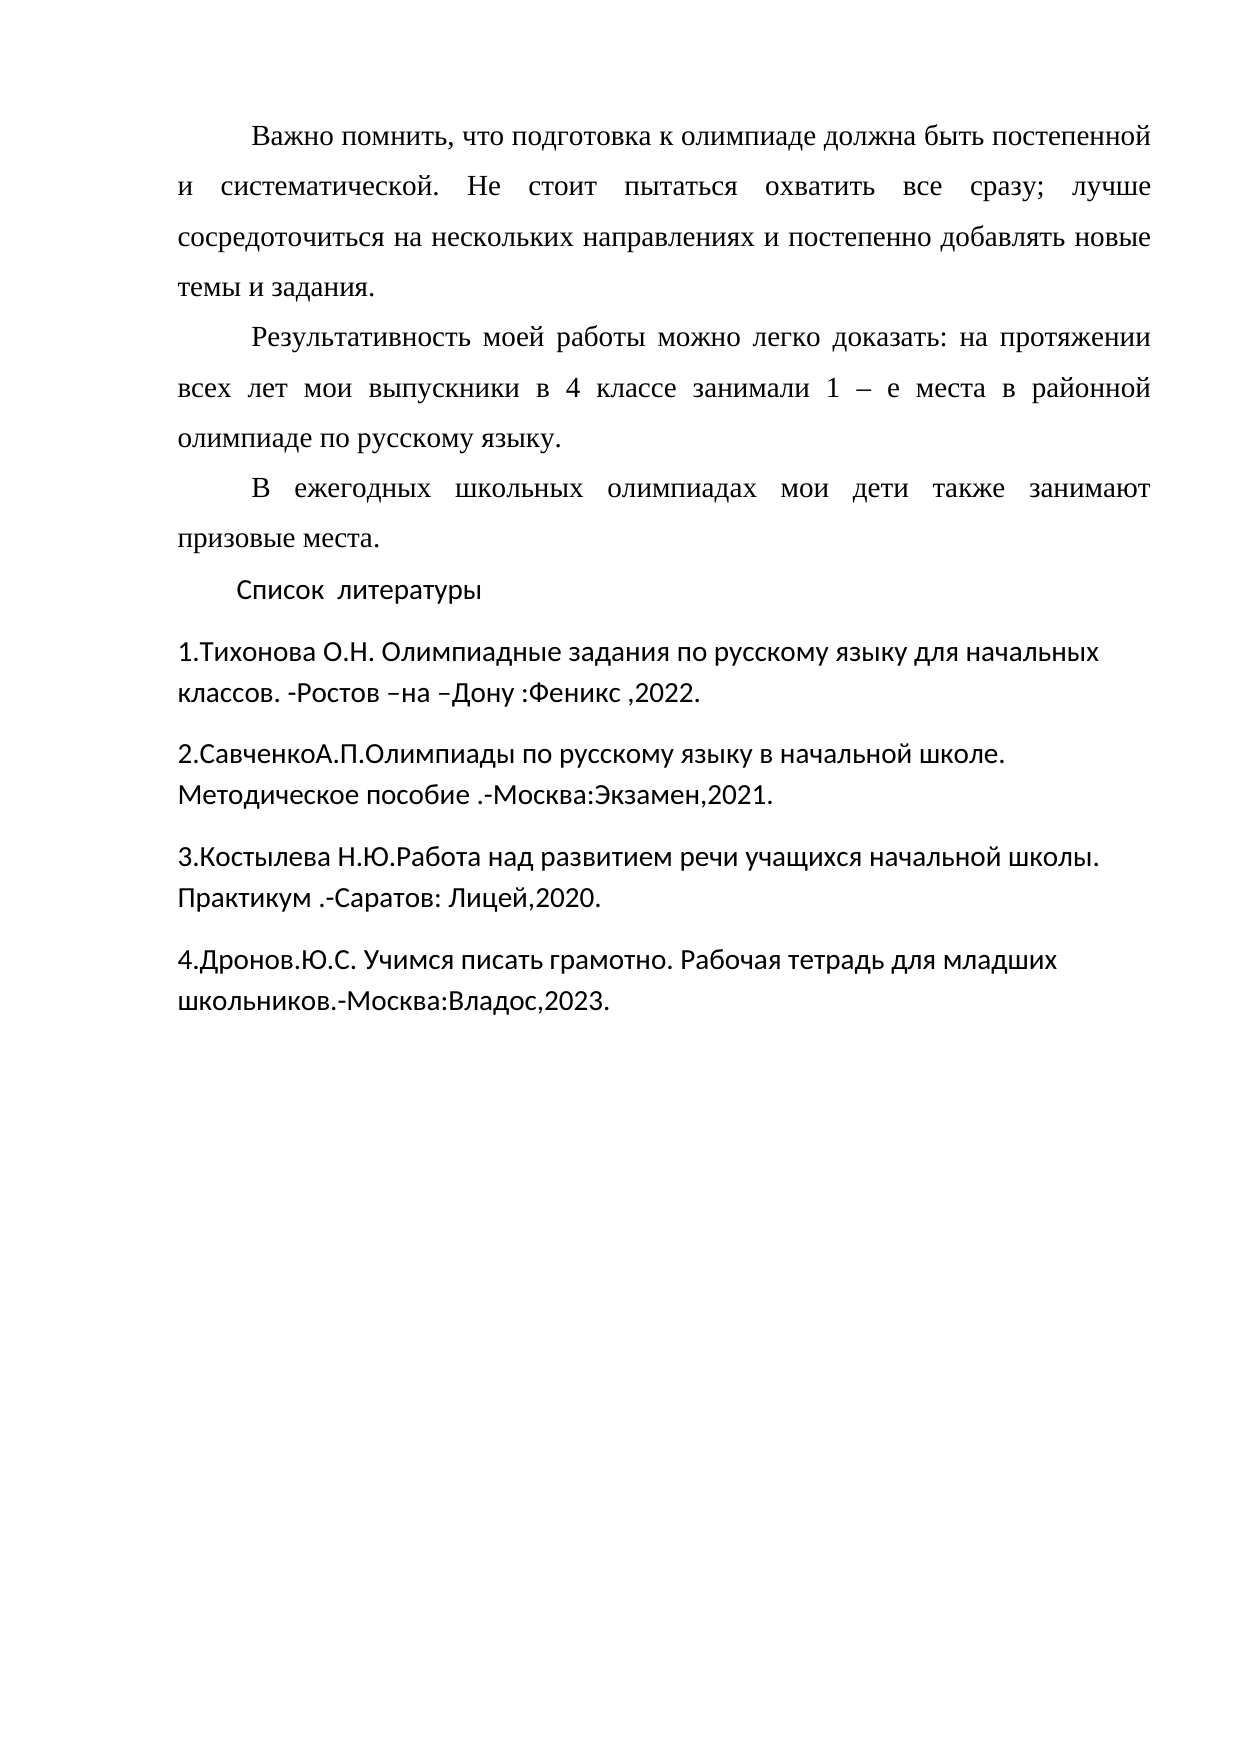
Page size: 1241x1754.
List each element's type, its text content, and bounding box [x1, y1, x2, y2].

text 1.Тихонова О.Н. Олимпиадные задания по русскому языку для начальных классов. -Ростов –на –Дону :Феникс ,2022. [177, 633, 1152, 709]
text Результативность моей работы можно легко доказать: на протяжении всех лет мои выпускники в 4 классе занимали 1 – е места в районной олимпиаде по русскому языку. [177, 319, 1152, 453]
text 3.Костылева Н.Ю.Работа над развитием речи учащихся начальной школы. Практикум .-Саратов: Лицей,2020. [177, 838, 1152, 915]
text 2.СавченкоА.П.Олимпиады по русскому языку в начальной школе. Методическое пособие .-Москва:Экзамен,2021. [177, 735, 1152, 812]
text В ежегодных школьных олимпиадах мои дети также занимают призовые места. [177, 470, 1152, 554]
text Список литературы [177, 571, 1152, 607]
text 4.Дронов.Ю.С. Учимся писать грамотно. Рабочая тетрадь для младших школьников.-Москва:Владос,2023. [177, 941, 1152, 1017]
text Важно помнить, что подготовка к олимпиаде должна быть постепенной и систематической. Не стоит пытаться охватить все сразу; лучше сосредоточиться на нескольких направлениях и постепенно добавлять новые темы и задания. [177, 118, 1152, 303]
